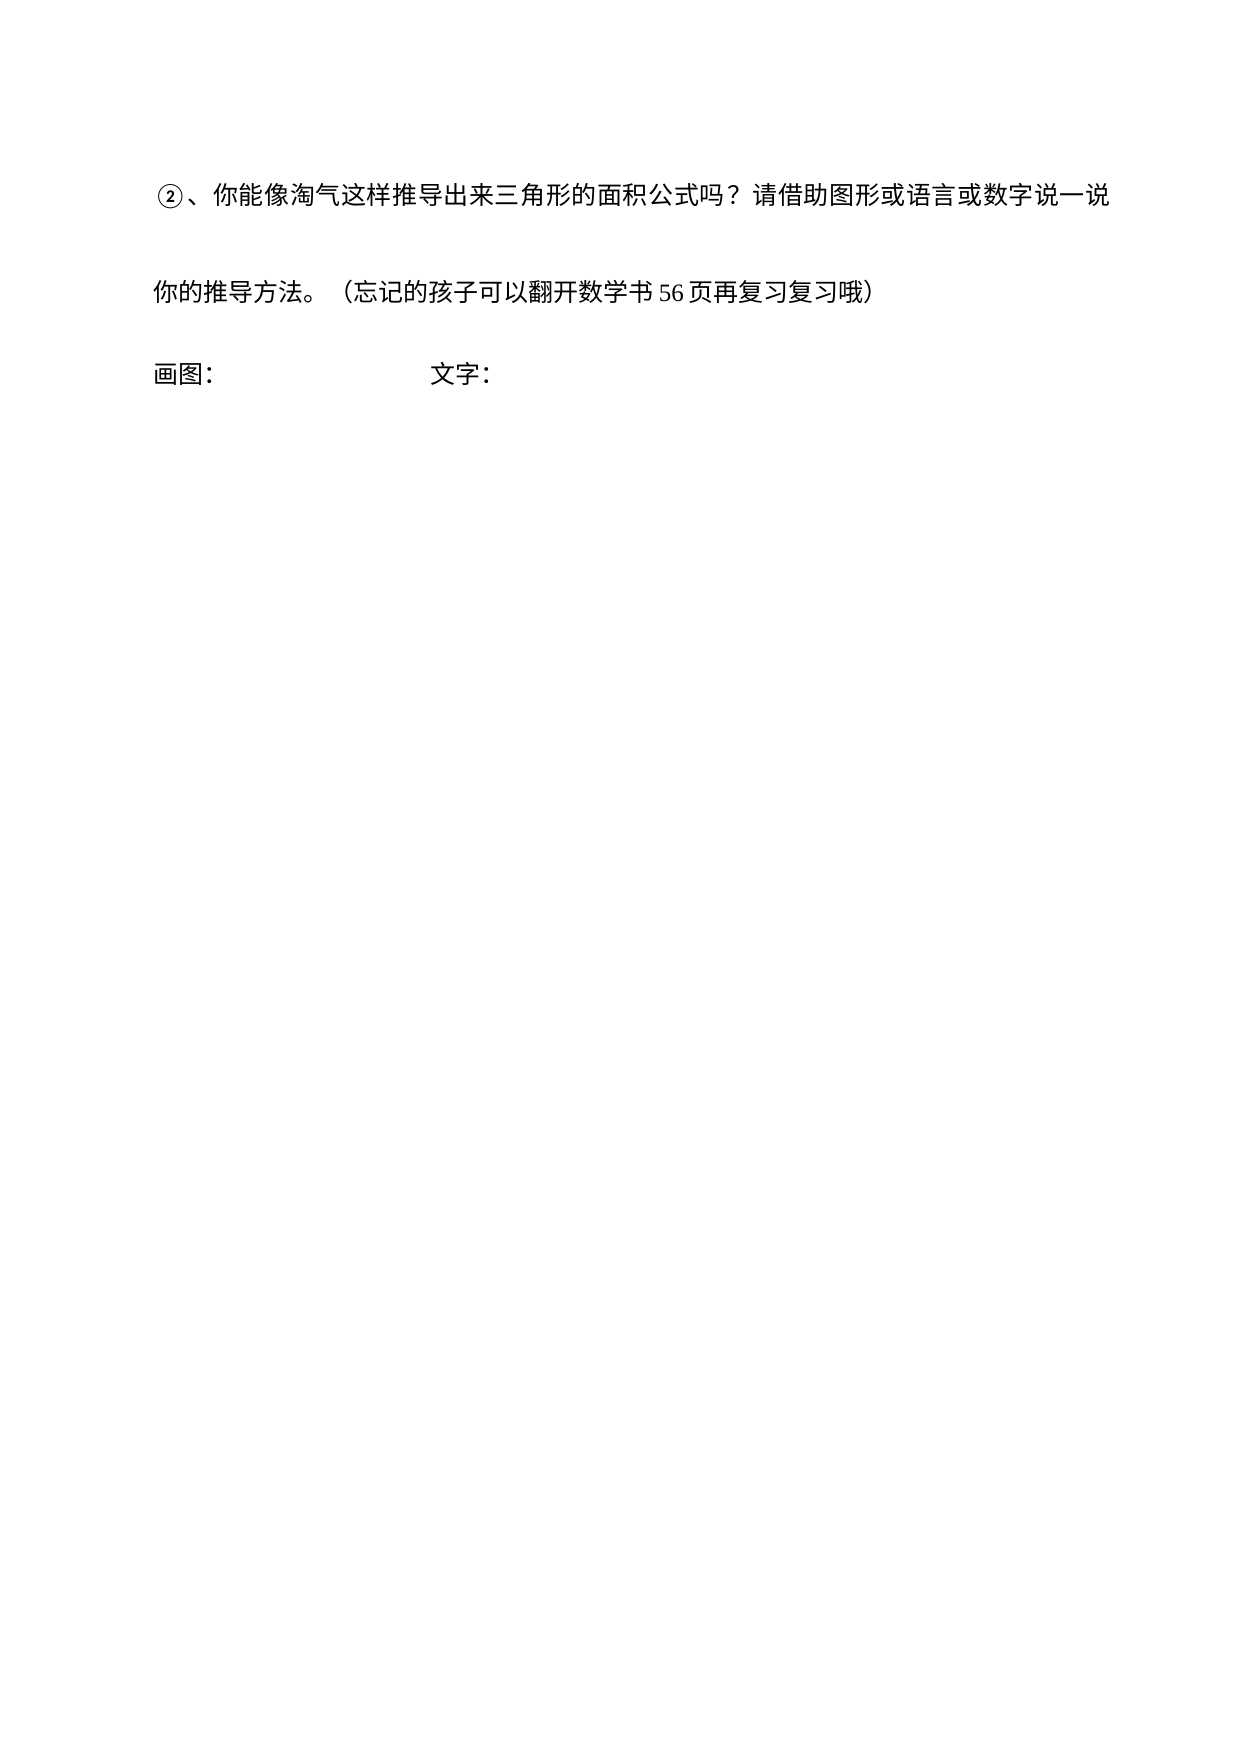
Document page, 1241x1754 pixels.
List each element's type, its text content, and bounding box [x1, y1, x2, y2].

list ②、你能像淘气这样推导出来三角形的面积公式吗？请借助图形或语言或数字说一说你的推导方法。（忘记的孩子可以翻开数学书56页再复习复习哦） [153, 162, 1111, 324]
list 画图： 文字： [153, 341, 1111, 406]
